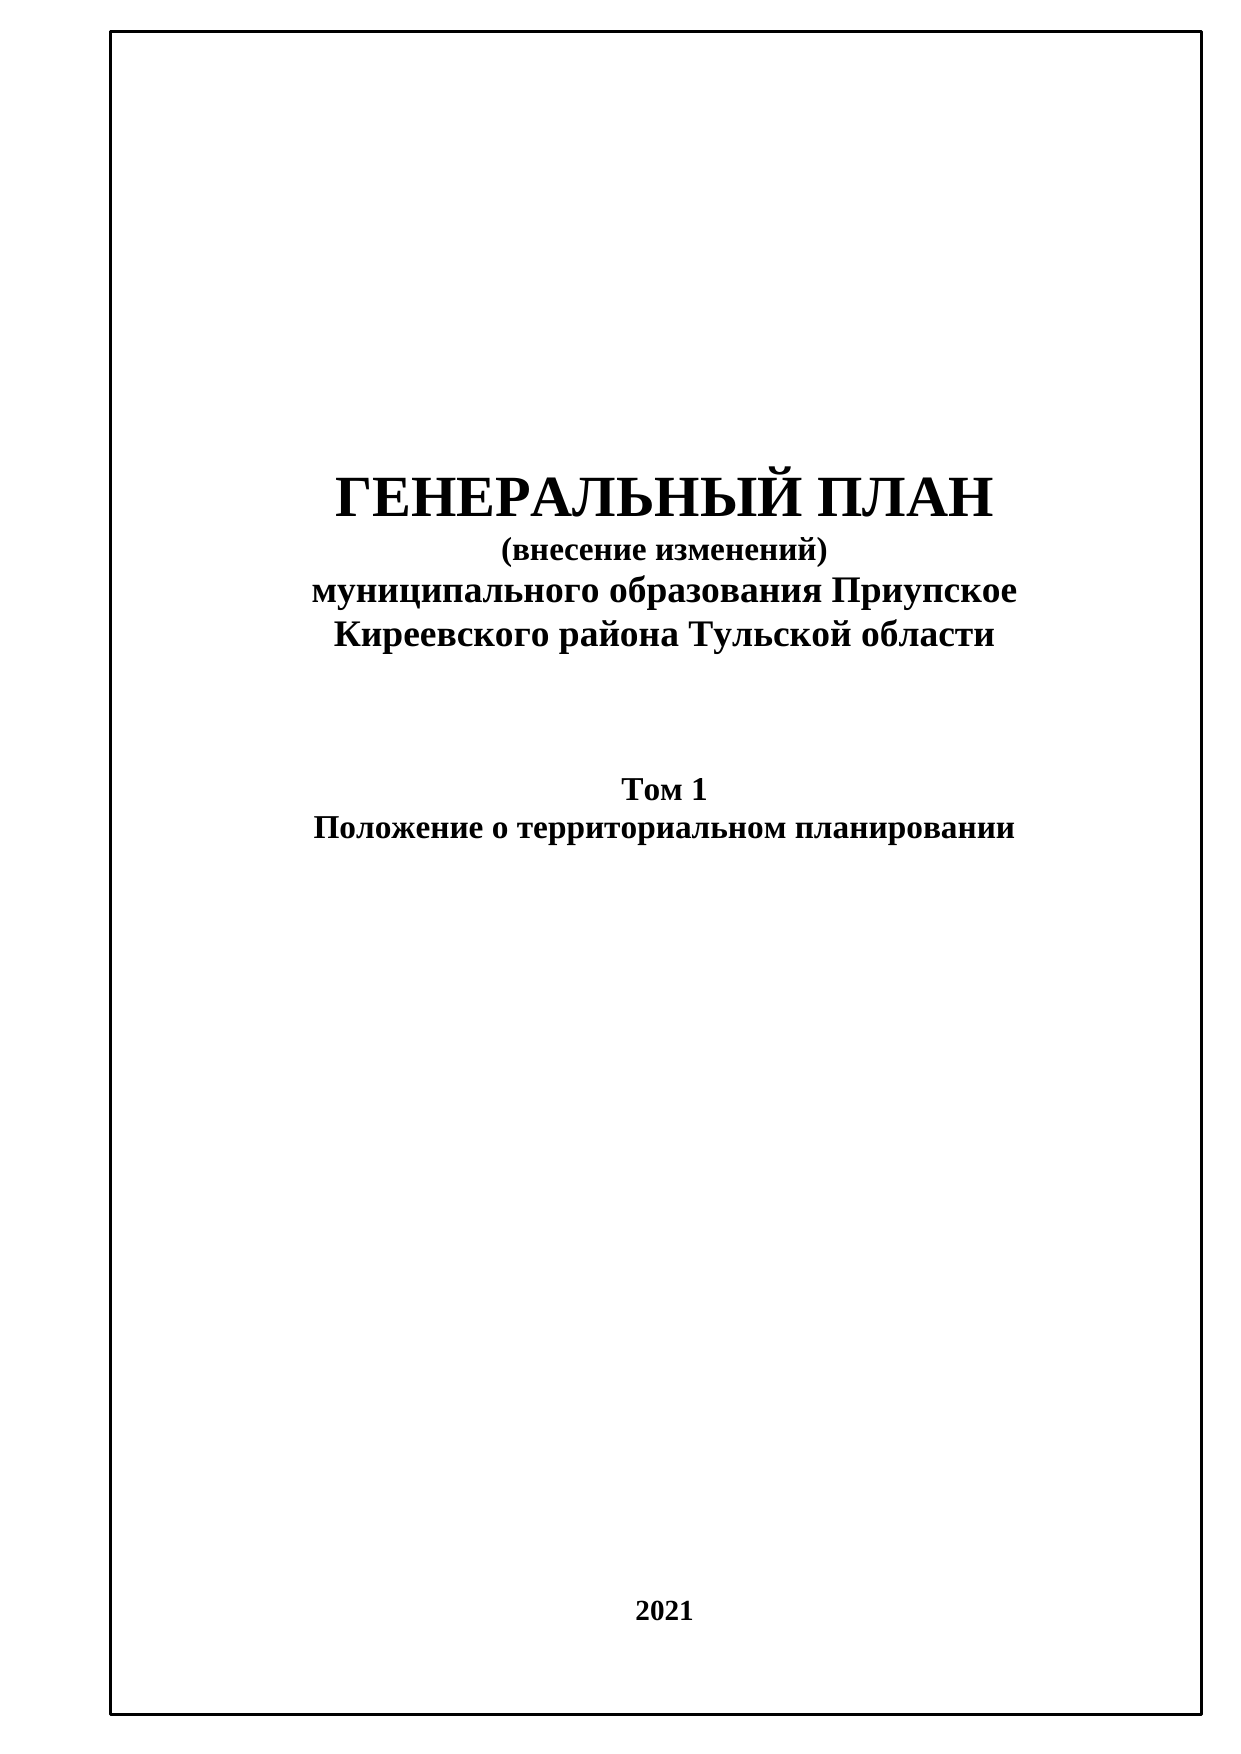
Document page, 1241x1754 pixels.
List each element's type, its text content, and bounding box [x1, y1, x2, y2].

text (внесение изменений) [148, 529, 1181, 568]
text ГЕНЕРАЛЬНЫЙ ПЛАН [148, 462, 1181, 529]
text Том 1 [148, 769, 1181, 807]
text Киреевского района Тульской области [148, 611, 1181, 654]
text Положение о территориальном планировании [148, 807, 1181, 846]
text муниципального образования Приупское [148, 568, 1181, 611]
text 2021 [148, 1593, 1181, 1627]
